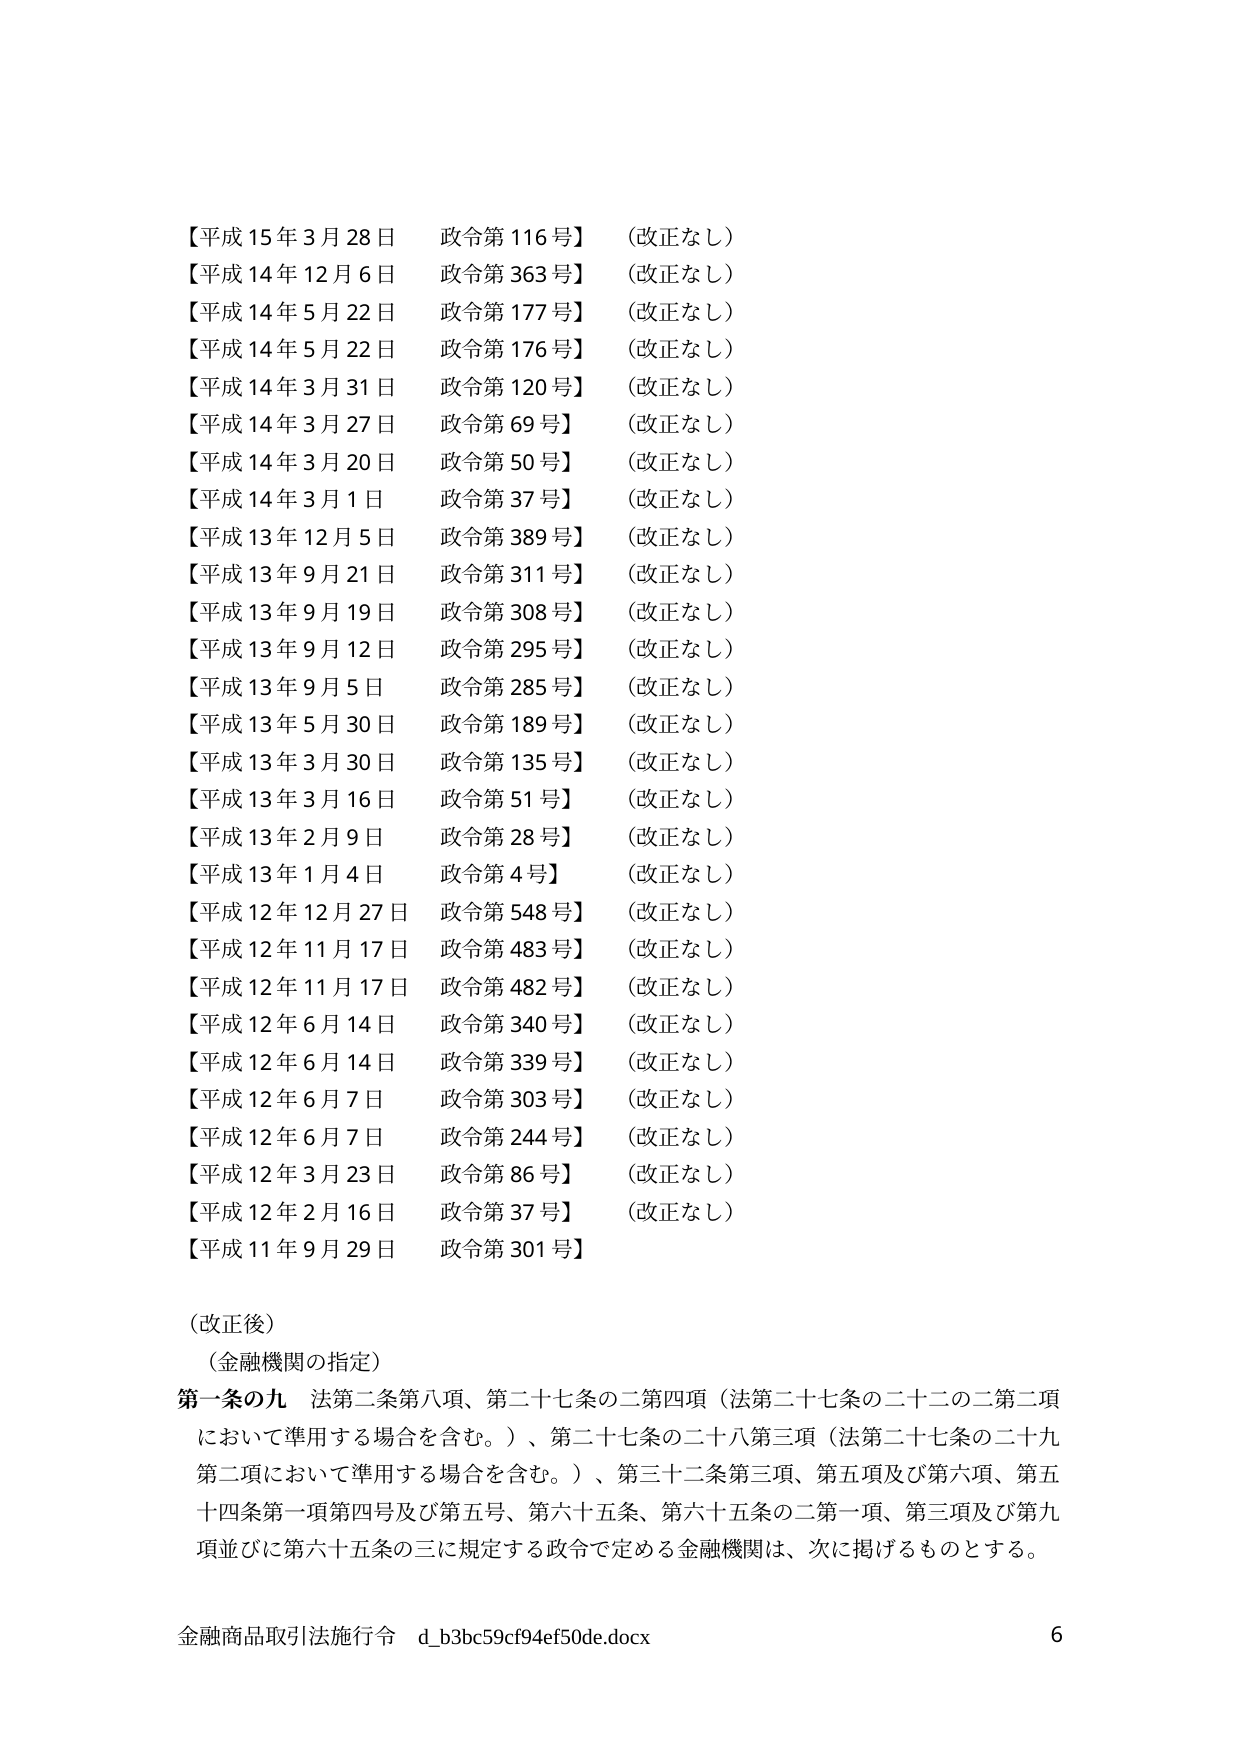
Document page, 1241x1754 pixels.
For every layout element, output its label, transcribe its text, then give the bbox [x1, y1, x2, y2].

text 【平成14年3月1日 政令第37号】 （改正なし） [177, 479, 1063, 517]
text （金融機関の指定） [196, 1342, 1063, 1379]
text 【平成11年9月29日 政令第301号】 [177, 1229, 1063, 1267]
text 【平成14年5月22日 政令第176号】 （改正なし） [177, 329, 1063, 367]
text 【平成12年3月23日 政令第86号】 （改正なし） [177, 1154, 1063, 1192]
text 【平成13年1月4日 政令第4号】 （改正なし） [177, 854, 1063, 892]
text 【平成12年6月7日 政令第244号】 （改正なし） [177, 1117, 1063, 1154]
text 【平成13年3月30日 政令第135号】 （改正なし） [177, 742, 1063, 779]
text （改正後） [177, 1304, 1063, 1342]
text 【平成12年11月17日 政令第482号】 （改正なし） [177, 967, 1063, 1004]
text 【平成13年9月19日 政令第308号】 （改正なし） [177, 592, 1063, 629]
text 【平成12年6月14日 政令第339号】 （改正なし） [177, 1042, 1063, 1079]
text 【平成13年2月9日 政令第28号】 （改正なし） [177, 817, 1063, 854]
text 【平成13年9月12日 政令第295号】 （改正なし） [177, 629, 1063, 667]
text 【平成14年3月20日 政令第50号】 （改正なし） [177, 442, 1063, 479]
text 第一条の九 法第二条第八項、第二十七条の二第四項（法第二十七条の二十二の二第二項において準用する場合を含む。）、第二十七条の二十八第三項（法第二十七条の二十九第二項において準用する場合を含む。）、第三十二条第三項、第五項及び第六項、第五十四条第一項第四号及び第五号、第六十五条、第六十五条の二第一項、第三項及び第九項並びに第六十五条の三に規定する政令で定める金融機関は、次に掲げるものとする。 [177, 1379, 1063, 1567]
text 【平成12年2月16日 政令第37号】 （改正なし） [177, 1192, 1063, 1229]
text 【平成12年6月7日 政令第303号】 （改正なし） [177, 1079, 1063, 1117]
text 【平成13年3月16日 政令第51号】 （改正なし） [177, 779, 1063, 817]
text 【平成14年3月27日 政令第69号】 （改正なし） [177, 404, 1063, 442]
text 【平成13年9月5日 政令第285号】 （改正なし） [177, 667, 1063, 704]
text 【平成14年3月31日 政令第120号】 （改正なし） [177, 367, 1063, 404]
text 【平成12年6月14日 政令第340号】 （改正なし） [177, 1004, 1063, 1042]
text 【平成13年5月30日 政令第189号】 （改正なし） [177, 704, 1063, 742]
text 【平成13年9月21日 政令第311号】 （改正なし） [177, 554, 1063, 592]
text 【平成12年11月17日 政令第483号】 （改正なし） [177, 929, 1063, 967]
text 【平成15年3月28日 政令第116号】 （改正なし） [177, 217, 1063, 254]
text 【平成14年5月22日 政令第177号】 （改正なし） [177, 292, 1063, 329]
text 【平成14年12月6日 政令第363号】 （改正なし） [177, 254, 1063, 292]
text 【平成12年12月27日 政令第548号】 （改正なし） [177, 892, 1063, 929]
text 【平成13年12月5日 政令第389号】 （改正なし） [177, 517, 1063, 554]
